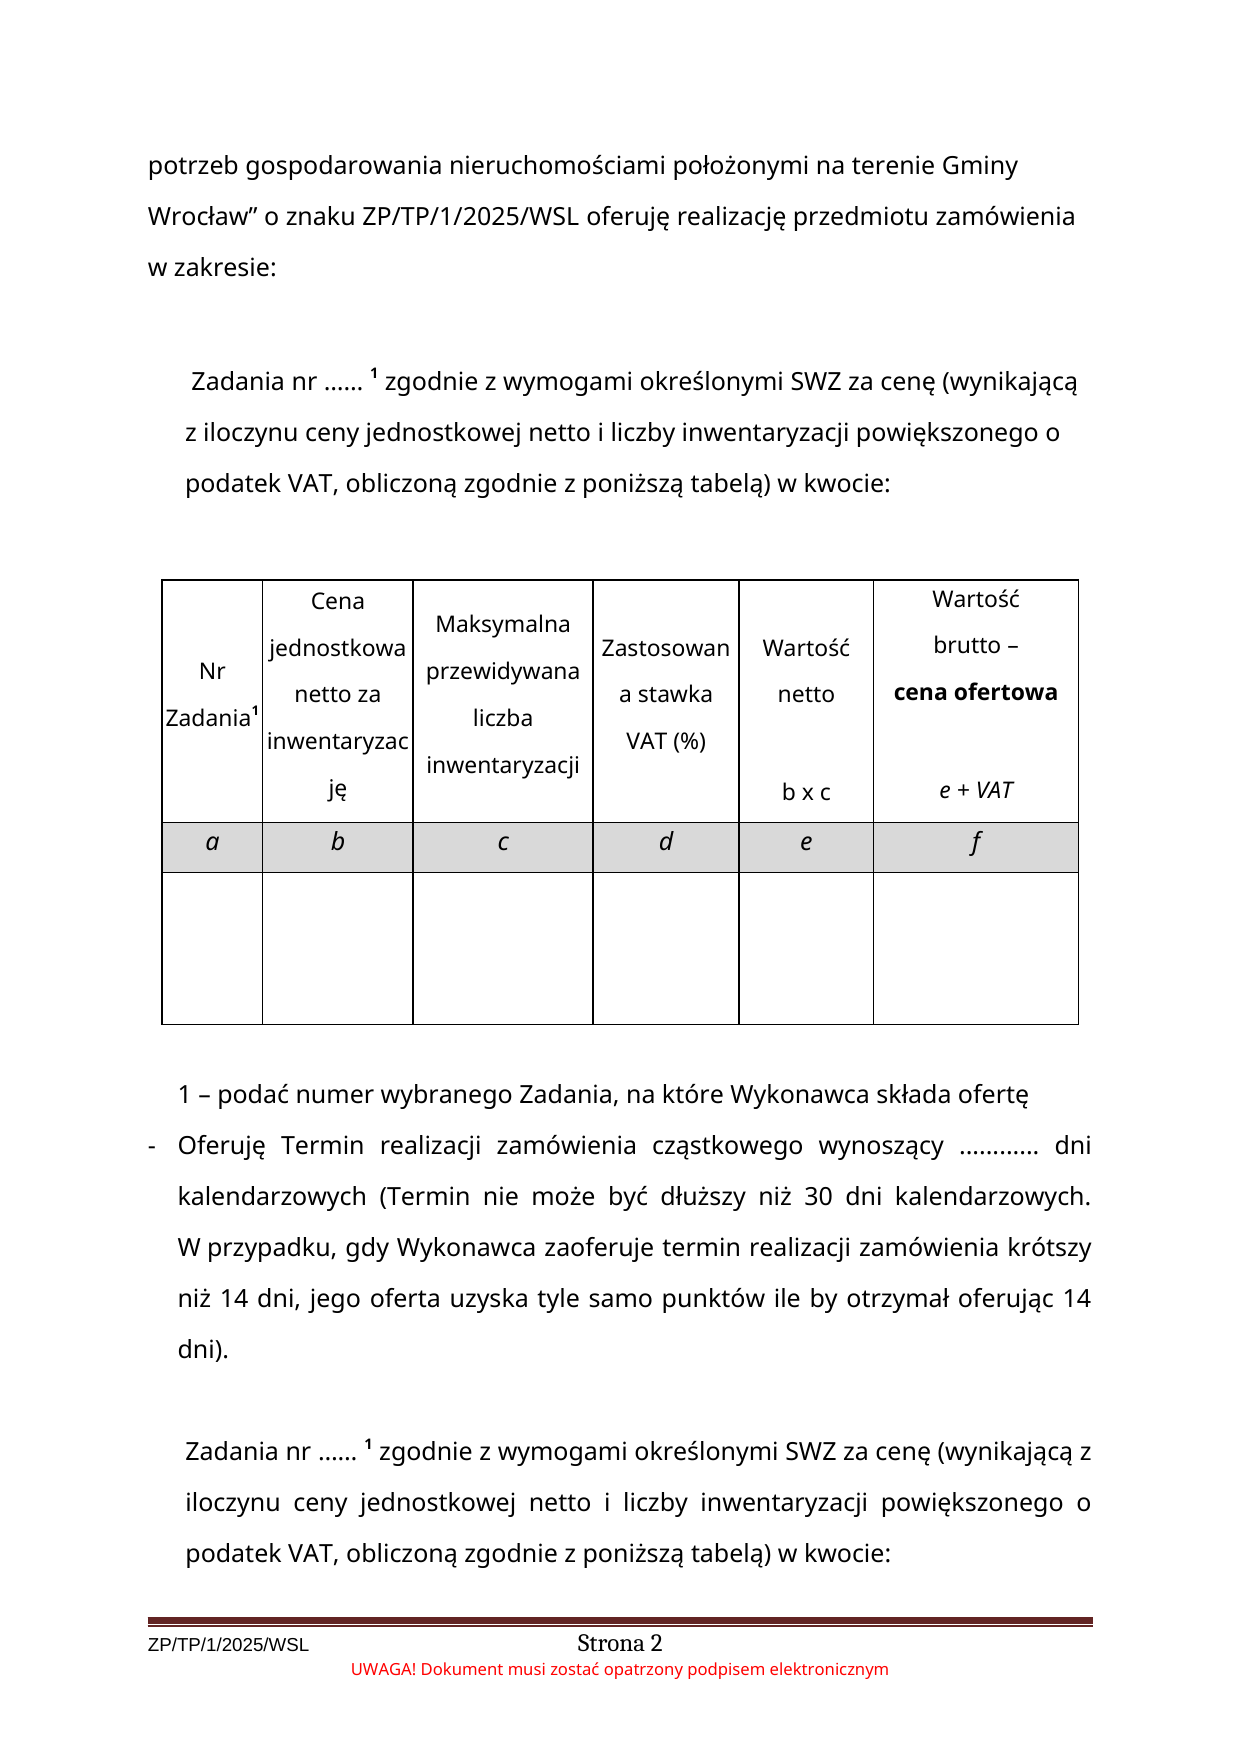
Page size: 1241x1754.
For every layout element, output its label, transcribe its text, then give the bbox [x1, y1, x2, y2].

table_header Maksymalna przewidywana liczba inwentaryzacji [414, 581, 592, 822]
table_cell c [414, 823, 592, 872]
text 1 – podać numer wybranego Zadania, na które Wykonawca składa ofertę [177, 1076, 1093, 1110]
table_cell e [740, 823, 873, 872]
table_header Nr Zadania1 [163, 581, 262, 822]
table_cell [740, 873, 873, 1024]
table_header Zastosowana stawka VAT (%) [594, 581, 738, 822]
table_cell [874, 873, 1078, 1024]
table_cell a [163, 823, 262, 872]
table_cell d [594, 823, 738, 872]
table_header Cena jednostkowa netto za inwentaryzację [263, 581, 412, 822]
text - Oferuję Termin realizacji zamówienia cząstkowego wynoszący ............ dni kalendarzowych (Termin nie może być dłuższy niż 30 dni kalendarzowych. W przypadku, gdy Wykonawca zaoferuje termin realizacji zamówienia krótszy niż 14 dni, jego oferta uzyska tyle samo punktów ile by otrzymał oferując 14 dni). [148, 1127, 1093, 1366]
table_cell b [263, 823, 412, 872]
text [148, 148, 1093, 284]
table_cell [594, 873, 738, 1024]
table_cell [163, 873, 262, 1024]
table_cell [263, 873, 412, 1024]
table_cell f [874, 823, 1078, 872]
list Zadania nr …… 1 zgodnie z wymogami określonymi SWZ za cenę (wynikającą z iloczynu ceny jednostkowej netto i liczby inwentaryzacji powiększonego o podatek VAT, obliczoną zgodnie z poniższą tabelą) w kwocie: [185, 1433, 1093, 1570]
text Zadania nr …… 1 zgodnie z wymogami określonymi SWZ za cenę (wynikającą z iloczynu ceny jednostkowej netto i liczby inwentaryzacji powiększonego o podatek VAT, obliczoną zgodnie z poniższą tabelą) w kwocie: [185, 363, 1093, 499]
table_header Wartość netto b x c [740, 581, 873, 822]
table_cell [414, 873, 592, 1024]
table_header Wartość brutto – cena ofertowa e + VAT [874, 581, 1078, 822]
